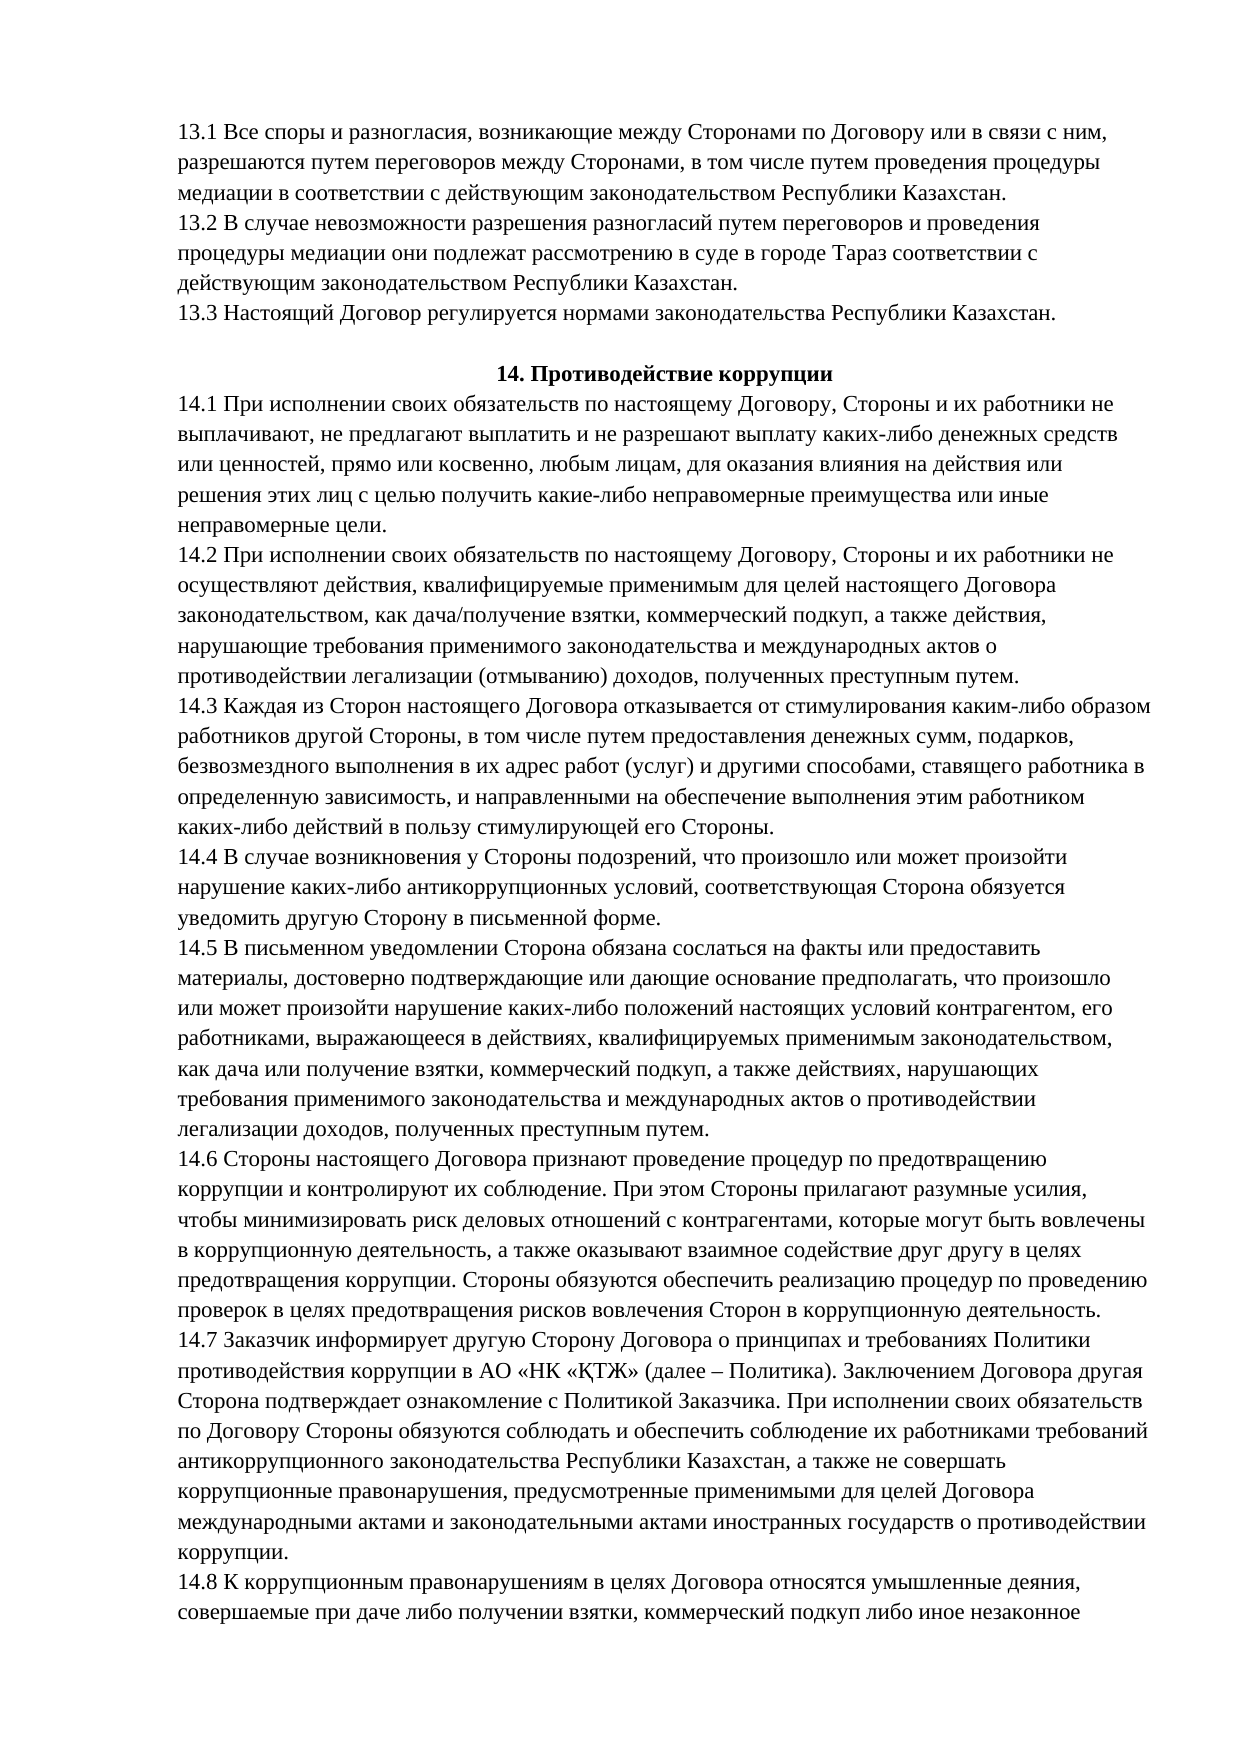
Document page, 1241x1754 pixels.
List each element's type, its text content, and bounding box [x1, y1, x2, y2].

text 14. Противодействие коррупции [177, 360, 1152, 386]
text 14.3 Каждая из Сторон настоящего Договора отказывается от стимулирования каким-либо образом работников другой Стороны, в том числе путем предоставления денежных сумм, подарков, безвозмездного выполнения в их адрес работ (услуг) и другими способами, ставящего работника в определенную зависимость, и направленными на обеспечение выполнения этим работником каких-либо действий в пользу стимулирующей его Стороны. [177, 692, 1152, 839]
text 13.1 Все споры и разногласия, возникающие между Сторонами по Договору или в связи с ним, разрешаются путем переговоров между Сторонами, в том числе путем проведения процедуры медиации в соответствии с действующим законодательством Республики Казахстан. [177, 118, 1152, 205]
text 14.4 В случае возникновения у Стороны подозрений, что произошло или может произойти нарушение каких-либо антикоррупционных условий, соответствующая Сторона обязуется уведомить другую Сторону в письменной форме. [177, 843, 1152, 930]
text 13.2 В случае невозможности разрешения разногласий путем переговоров и проведения процедуры медиации они подлежат рассмотрению в суде в городе Тараз соответствии с действующим законодательством Республики Казахстан. [177, 209, 1152, 296]
text 14.7 Заказчик информирует другую Сторону Договора о принципах и требованиях Политики противодействия коррупции в АО «НК «ҚТЖ» (далее – Политика). Заключением Договора другая Сторона подтверждает ознакомление с Политикой Заказчика. При исполнении своих обязательств по Договору Стороны обязуются соблюдать и обеспечить соблюдение их работниками требований антикоррупционного законодательства Республики Казахстан, а также не совершать коррупционные правонарушения, предусмотренные применимыми для целей Договора международными актами и законодательными актами иностранных государств о противодействии коррупции. [177, 1326, 1152, 1564]
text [177, 1568, 1152, 1625]
text 14.2 При исполнении своих обязательств по настоящему Договору, Стороны и их работники не осуществляют действия, квалифицируемые применимым для целей настоящего Договора законодательством, как дача/получение взятки, коммерческий подкуп, а также действия, нарушающие требования применимого законодательства и международных актов о противодействии легализации (отмыванию) доходов, полученных преступным путем. [177, 541, 1152, 688]
text 14.5 В письменном уведомлении Сторона обязана сослаться на факты или предоставить материалы, достоверно подтверждающие или дающие основание предполагать, что произошло или может произойти нарушение каких-либо положений настоящих условий контрагентом, его работниками, выражающееся в действиях, квалифицируемых применимым законодательством, как дача или получение взятки, коммерческий подкуп, а также действиях, нарушающих требования применимого законодательства и международных актов о противодействии легализации доходов, полученных преступным путем. [177, 934, 1152, 1141]
text 14.6 Стороны настоящего Договора признают проведение процедур по предотвращению коррупции и контролируют их соблюдение. При этом Стороны прилагают разумные усилия, чтобы минимизировать риск деловых отношений с контрагентами, которые могут быть вовлечены в коррупционную деятельность, а также оказывают взаимное содействие друг другу в целях предотвращения коррупции. Стороны обязуются обеспечить реализацию процедур по проведению проверок в целях предотвращения рисков вовлечения Сторон в коррупционную деятельность. [177, 1145, 1152, 1323]
text 14.1 При исполнении своих обязательств по настоящему Договору, Стороны и их работники не выплачивают, не предлагают выплатить и не разрешают выплату каких-либо денежных средств или ценностей, прямо или косвенно, любым лицам, для оказания влияния на действия или решения этих лиц с целью получить какие-либо неправомерные преимущества или иные неправомерные цели. [177, 390, 1152, 537]
text 13.3 Настоящий Договор регулируется нормами законодательства Республики Казахстан. [177, 299, 1152, 326]
